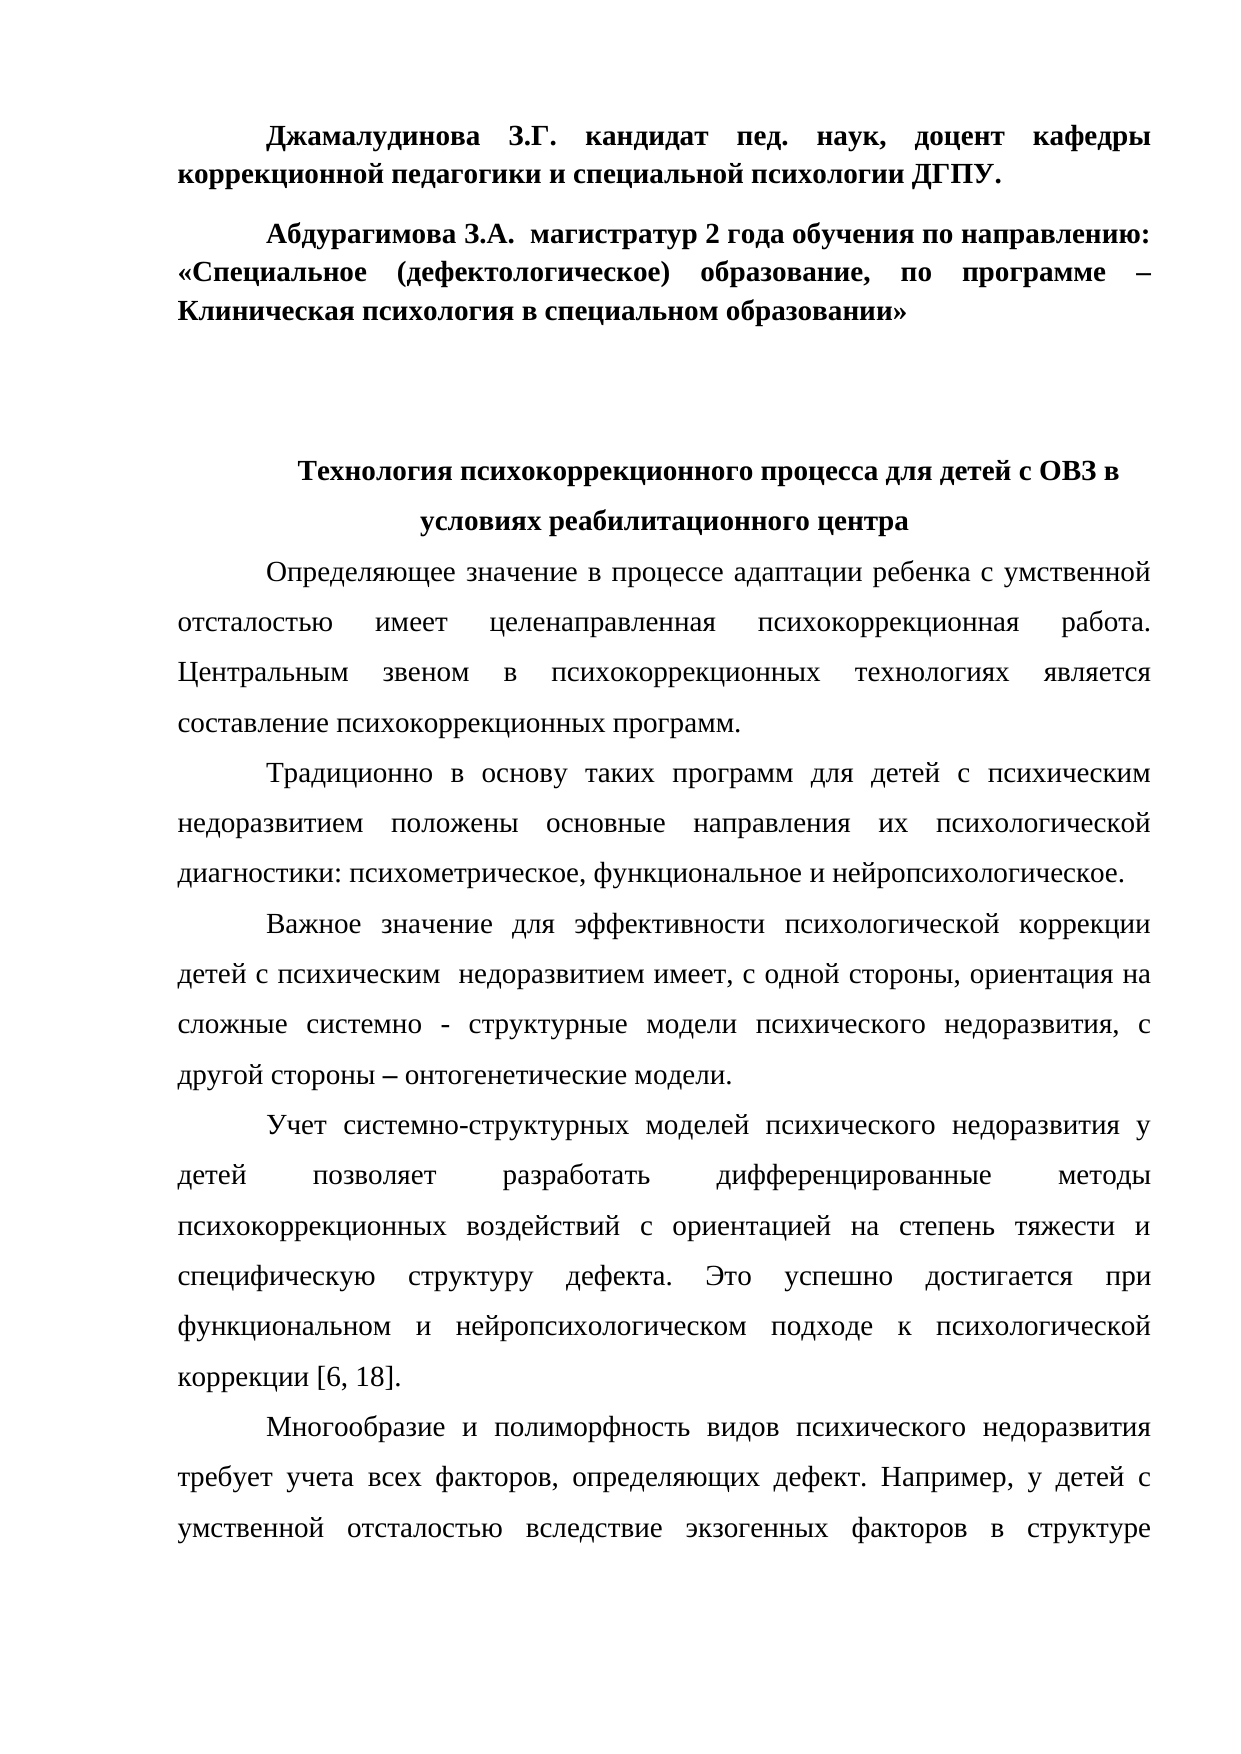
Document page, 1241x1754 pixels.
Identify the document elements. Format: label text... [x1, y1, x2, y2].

list Технология психокоррекционного процесса для детей с ОВЗ в условиях реабилитационного центра [177, 453, 1152, 537]
text Джамалудинова З.Г. кандидат пед. наук, доцент кафедры коррекционной педагогики и специальной психологии ДГПУ. [177, 118, 1152, 190]
text Определяющее значение в процессе адаптации ребенка с умственной отсталостью имеет целенаправленная психокоррекционная работа. Центральным звеном в психокоррекционных технологиях является составление психокоррекционных программ. [177, 554, 1152, 738]
text Важное значение для эффективности психологической коррекции детей с психическим недоразвитием имеет, с одной стороны, ориентация на сложные системно - структурные модели психического недоразвития, с другой стороны – онтогенетические модели. [177, 906, 1152, 1090]
text Абдурагимова З.А. магистратур 2 года обучения по направлению: «Специальное (дефектологическое) образование, по программе –Клиническая психология в специальном образовании» [177, 216, 1152, 327]
text Традиционно в основу таких программ для детей с психическим недоразвитием положены основные направления их психологической диагностики: психометрическое, функциональное и нейропсихологическое. [177, 755, 1152, 889]
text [177, 1409, 1152, 1543]
text Учет системно-структурных моделей психического недоразвития у детей позволяет разработать дифференцированные методы психокоррекционных воздействий с ориентацией на степень тяжести и специфическую структуру дефекта. Это успешно достигается при функциональном и нейропсихологическом подходе к психологической коррекции [6, 18]. [177, 1107, 1152, 1392]
